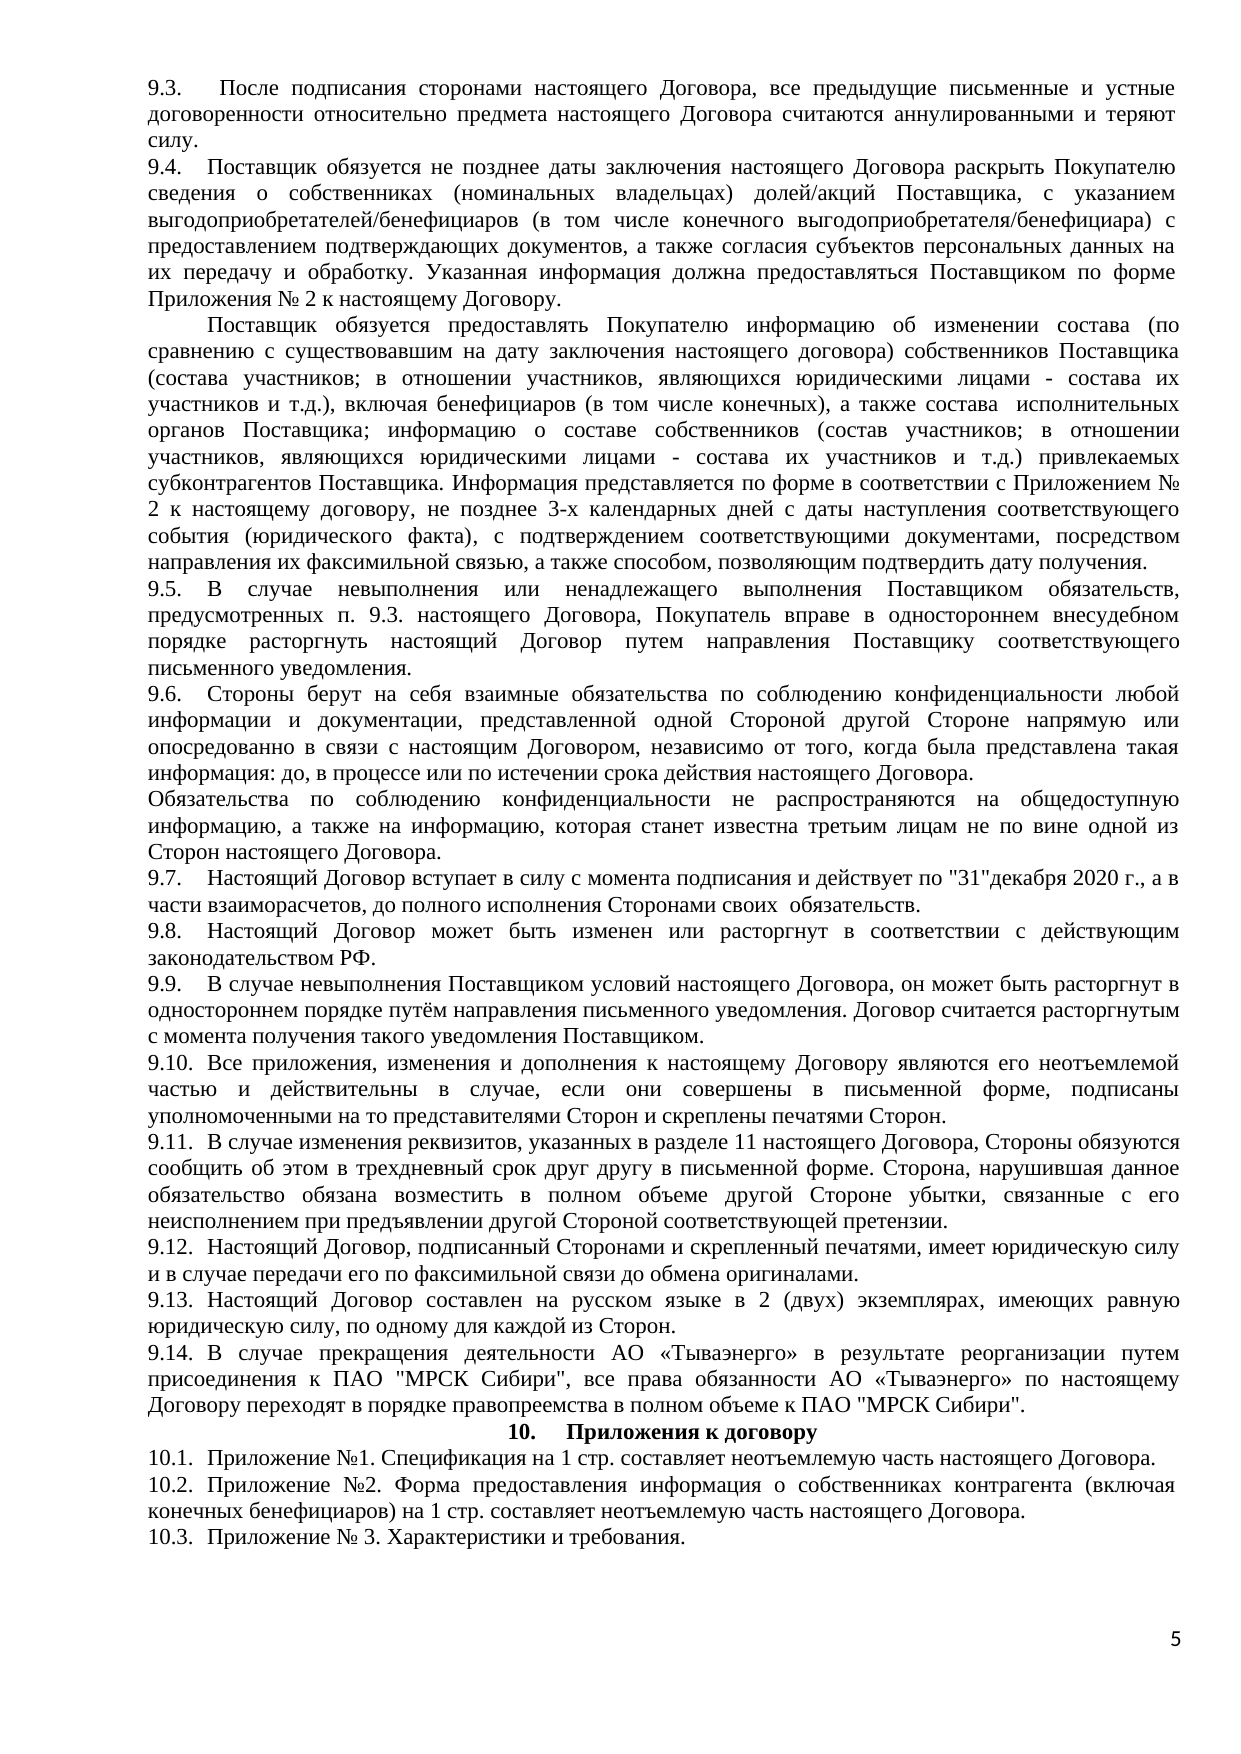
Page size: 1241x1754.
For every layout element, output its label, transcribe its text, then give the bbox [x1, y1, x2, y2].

list Приложение №1. Спецификация на 1 стр. составляет неотъемлемую часть настоящего Договора. [148, 1444, 1177, 1471]
list Настоящий Договор может быть изменен или расторгнут в соответствии с действующим законодательством РФ. [148, 917, 1181, 970]
text Обязательства по соблюдению конфиденциальности не распространяются на общедоступную информацию, а также на информацию, которая станет известна третьим лицам не по вине одной из Сторон настоящего Договора. [148, 785, 1181, 864]
list Настоящий Договор составлен на русском языке в 2 (двух) экземплярах, имеющих равную юридическую силу, по одному для каждой из Сторон. [148, 1286, 1181, 1339]
list Приложения к договору [148, 1418, 1177, 1444]
list Поставщик обязуется не позднее даты заключения настоящего Договора раскрыть Покупателю сведения о собственниках (номинальных владельцах) долей/акций Поставщика, с указанием выгодоприобретателей/бенефициаров (в том числе конечного выгодоприобретателя/бенефициара) с предоставлением подтверждающих документов, а также согласия субъектов персональных данных на их передачу и обработку. Указанная информация должна предоставляться Поставщиком по форме Приложения № 2 к настоящему Договору. [148, 153, 1177, 311]
list Все приложения, изменения и дополнения к настоящему Договору являются его неотъемлемой частью и действительны в случае, если они совершены в письменной форме, подписаны уполномоченными на то представителями Сторон и скреплены печатями Сторон. [148, 1049, 1181, 1128]
list Приложение № 3. Характеристики и требования. [148, 1523, 1177, 1550]
list В случае невыполнения или ненадлежащего выполнения Поставщиком обязательств, предусмотренных п. 9.3. настоящего Договора, Покупатель вправе в одностороннем внесудебном порядке расторгнуть настоящий Договор путем направления Поставщику соответствующего письменного уведомления. [148, 574, 1181, 680]
list Настоящий Договор, подписанный Сторонами и скрепленный печатями, имеет юридическую силу и в случае передачи его по факсимильной связи до обмена оригиналами. [148, 1233, 1181, 1286]
list В случае невыполнения Поставщиком условий настоящего Договора, он может быть расторгнут в одностороннем порядке путём направления письменного уведомления. Договор считается расторгнутым с момента получения такого уведомления Поставщиком. [148, 970, 1181, 1049]
text Поставщик обязуется предоставлять Покупателю информацию об изменении состава (по сравнению с существовавшим на дату заключения настоящего договора) собственников Поставщика (состава участников; в отношении участников, являющихся юридическими лицами - состава их участников и т.д.), включая бенефициаров (в том числе конечных), а также состава исполнительных органов Поставщика; информацию о составе собственников (состав участников; в отношении участников, являющихся юридическими лицами - состава их участников и т.д.) привлекаемых субконтрагентов Поставщика. Информация представляется по форме в соответствии с Приложением № 2 к настоящему договору, не позднее 3-х календарных дней с даты наступления соответствующего события (юридического факта), с подтверждением соответствующими документами, посредством направления их факсимильной связью, а также способом, позволяющим подтвердить дату получения. [148, 311, 1181, 574]
list Настоящий Договор вступает в силу с момента подписания и действует по "31"декабря 2020 г., а в части взаиморасчетов, до полного исполнения Сторонами своих обязательств. [148, 864, 1181, 917]
list В случае прекращения деятельности АО «Тываэнерго» в результате реорганизации путем присоединения к ПАО "МРСК Сибири", все права обязанности АО «Тываэнерго» по настоящему Договору переходят в порядке правопреемства в полном объеме к ПАО "МРСК Сибири". [148, 1339, 1181, 1418]
list Стороны берут на себя взаимные обязательства по соблюдению конфиденциальности любой информации и документации, представленной одной Стороной другой Стороне напрямую или опосредованно в связи с настоящим Договором, независимо от того, когда была представлена такая информация: до, в процессе или по истечении срока действия настоящего Договора. [148, 680, 1181, 785]
list В случае изменения реквизитов, указанных в разделе 11 настоящего Договора, Стороны обязуются сообщить об этом в трехдневный срок друг другу в письменной форме. Сторона, нарушившая данное обязательство обязана возместить в полном объеме другой Стороне убытки, связанные с его неисполнением при предъявлении другой Стороной соответствующей претензии. [148, 1128, 1181, 1233]
list Приложение №2. Форма предоставления информация о собственниках контрагента (включая конечных бенефициаров) на 1 стр. составляет неотъемлемую часть настоящего Договора. [148, 1471, 1177, 1523]
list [148, 74, 1177, 153]
